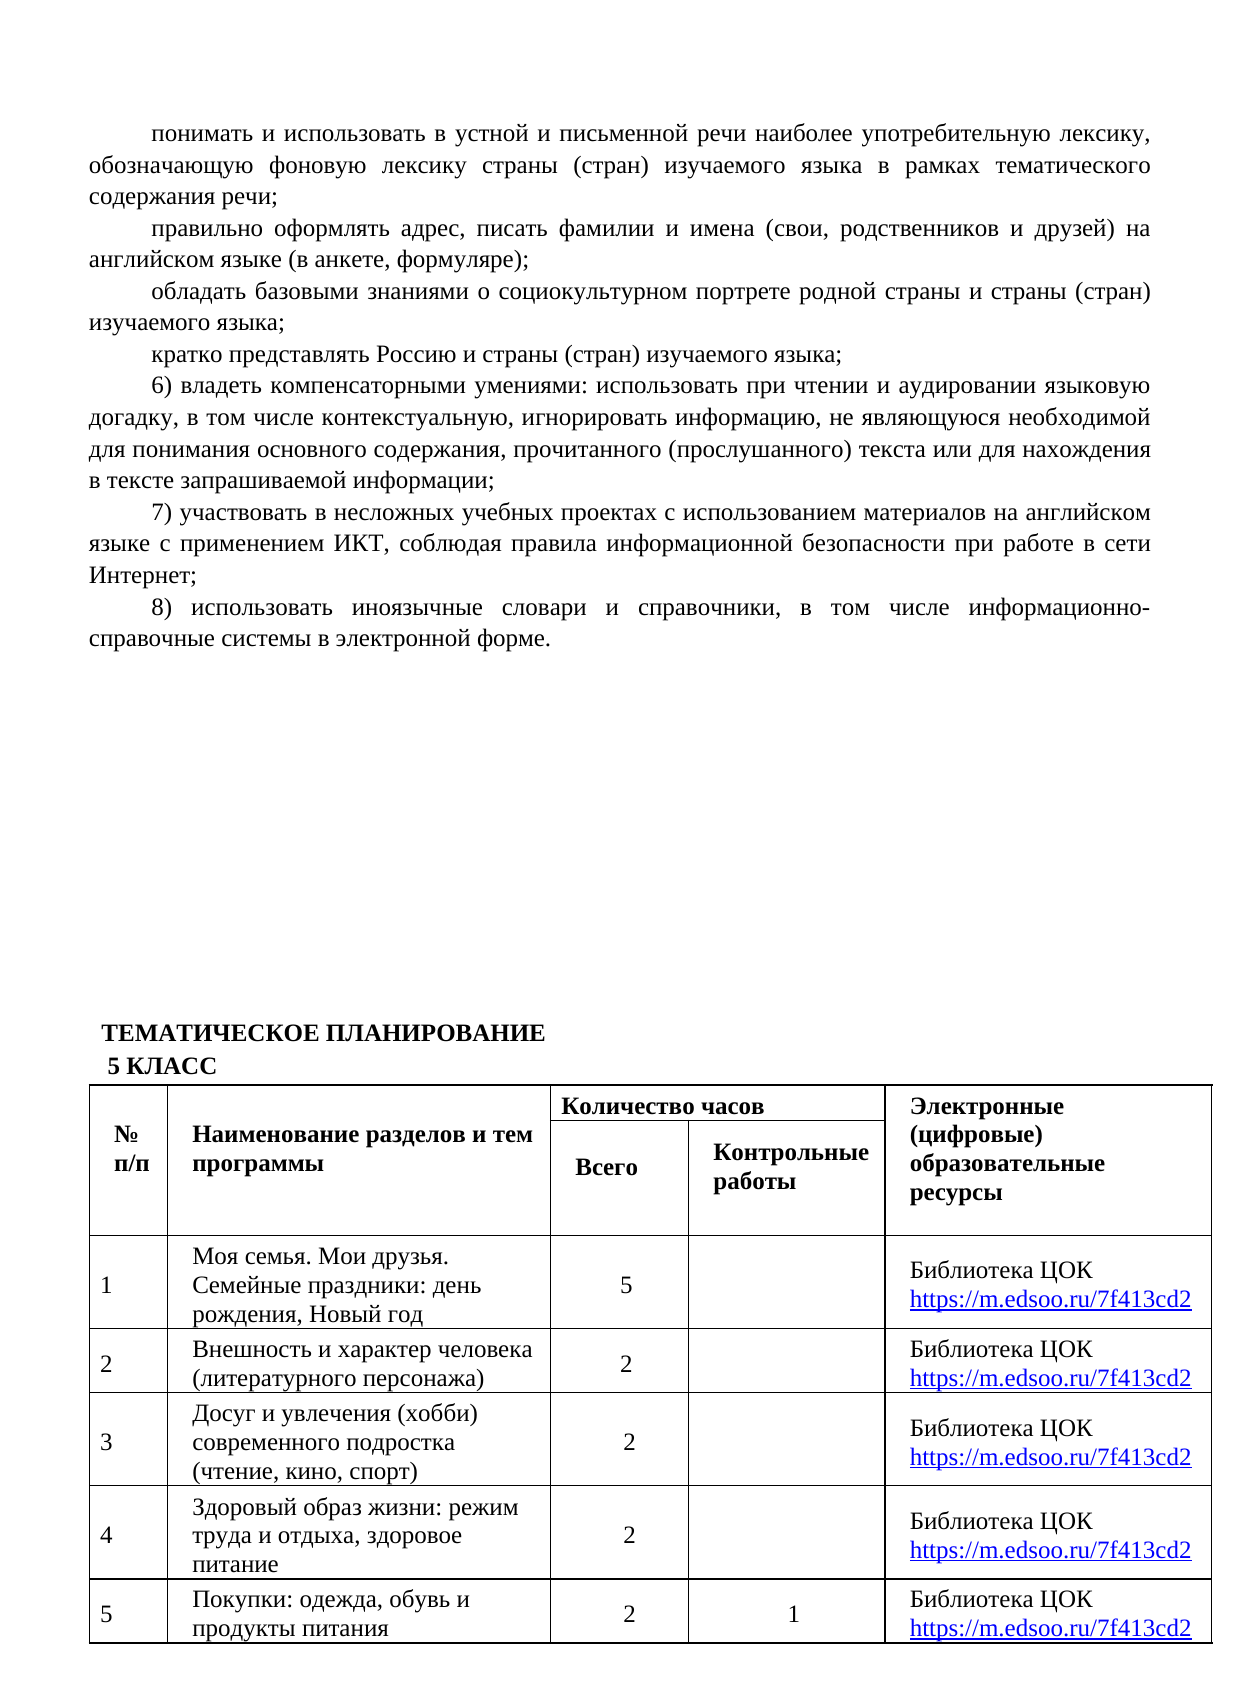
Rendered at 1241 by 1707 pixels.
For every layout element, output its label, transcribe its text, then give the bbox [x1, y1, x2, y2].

table_cell 2 [551, 1329, 688, 1392]
table_cell 4 [90, 1486, 167, 1578]
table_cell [886, 1486, 1211, 1578]
text 7) участвовать в несложных учебных проектах с использованием материалов на английском языке с применением ИКТ, соблюдая правила информационной безопасности при работе в сети Интернет; [89, 497, 1152, 589]
text обладать базовыми знаниями о социокультурном портрете родной страны и страны (стран) изучаемого языка; [89, 276, 1152, 336]
table_cell [689, 1486, 884, 1578]
table_cell [689, 1393, 884, 1485]
text правильно оформлять адрес, писать фамилии и имена (свои, родственников и друзей) на английском языке (в анкете, формуляре); [89, 213, 1152, 273]
table_cell 1 [90, 1236, 167, 1327]
table_cell Моя семья. Мои друзья. Семейные праздники: день рождения, Новый год [168, 1236, 550, 1327]
table_cell 2 [551, 1486, 688, 1578]
table_cell Контрольные работы [689, 1121, 884, 1234]
table_header № п/п [90, 1086, 167, 1234]
table_cell Библиотека ЦОК https://m.edsoo.ru/7f413cd2 [886, 1236, 1211, 1327]
table_cell 2 [551, 1580, 688, 1642]
table_cell 5 [90, 1580, 167, 1642]
table_cell [689, 1329, 884, 1392]
table_cell 5 [551, 1236, 688, 1327]
table_cell 2 [90, 1329, 167, 1392]
table_cell 1 [689, 1580, 884, 1642]
table_cell 3 [90, 1393, 167, 1485]
table_header Количество часов [551, 1086, 884, 1119]
table_cell Всего [551, 1121, 688, 1234]
text 5 КЛАСС [101, 1051, 1152, 1080]
text понимать и использовать в устной и письменной речи наиболее употребительную лексику, обозначающую фоновую лексику страны (стран) изучаемого языка в рамках тематического содержания речи; [89, 118, 1152, 210]
table_cell Досуг и увлечения (хобби) современного подростка (чтение, кино, спорт) [168, 1393, 550, 1485]
table_cell [689, 1236, 884, 1327]
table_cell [886, 1393, 1211, 1485]
table_header Электронные (цифровые) образовательные ресурсы [886, 1086, 1211, 1234]
text ТЕМАТИЧЕСКОЕ ПЛАНИРОВАНИЕ [101, 1018, 1152, 1047]
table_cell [886, 1580, 1211, 1642]
text 8) использовать иноязычные словари и справочники, в том числе информационно-справочные системы в электронной форме. [89, 592, 1152, 652]
text кратко представлять Россию и страны (стран) изучаемого языка; [89, 339, 1152, 368]
table_header Наименование разделов и тем программы [168, 1086, 550, 1234]
text 6) владеть компенсаторными умениями: использовать при чтении и аудировании языковую догадку, в том числе контекстуальную, игнорировать информацию, не являющуюся необходимой для понимания основного содержания, прочитанного (прослушанного) текста или для нахождения в тексте запрашиваемой информации; [89, 371, 1152, 494]
table_cell 2 [551, 1393, 688, 1485]
table_cell Библиотека ЦОК https://m.edsoo.ru/7f413cd2 [886, 1329, 1211, 1392]
table_cell Внешность и характер человека (литературного персонажа) [168, 1329, 550, 1392]
table_cell Покупки: одежда, обувь и продукты питания [168, 1580, 550, 1642]
table_cell Здоровый образ жизни: режим труда и отдыха, здоровое питание [168, 1486, 550, 1578]
